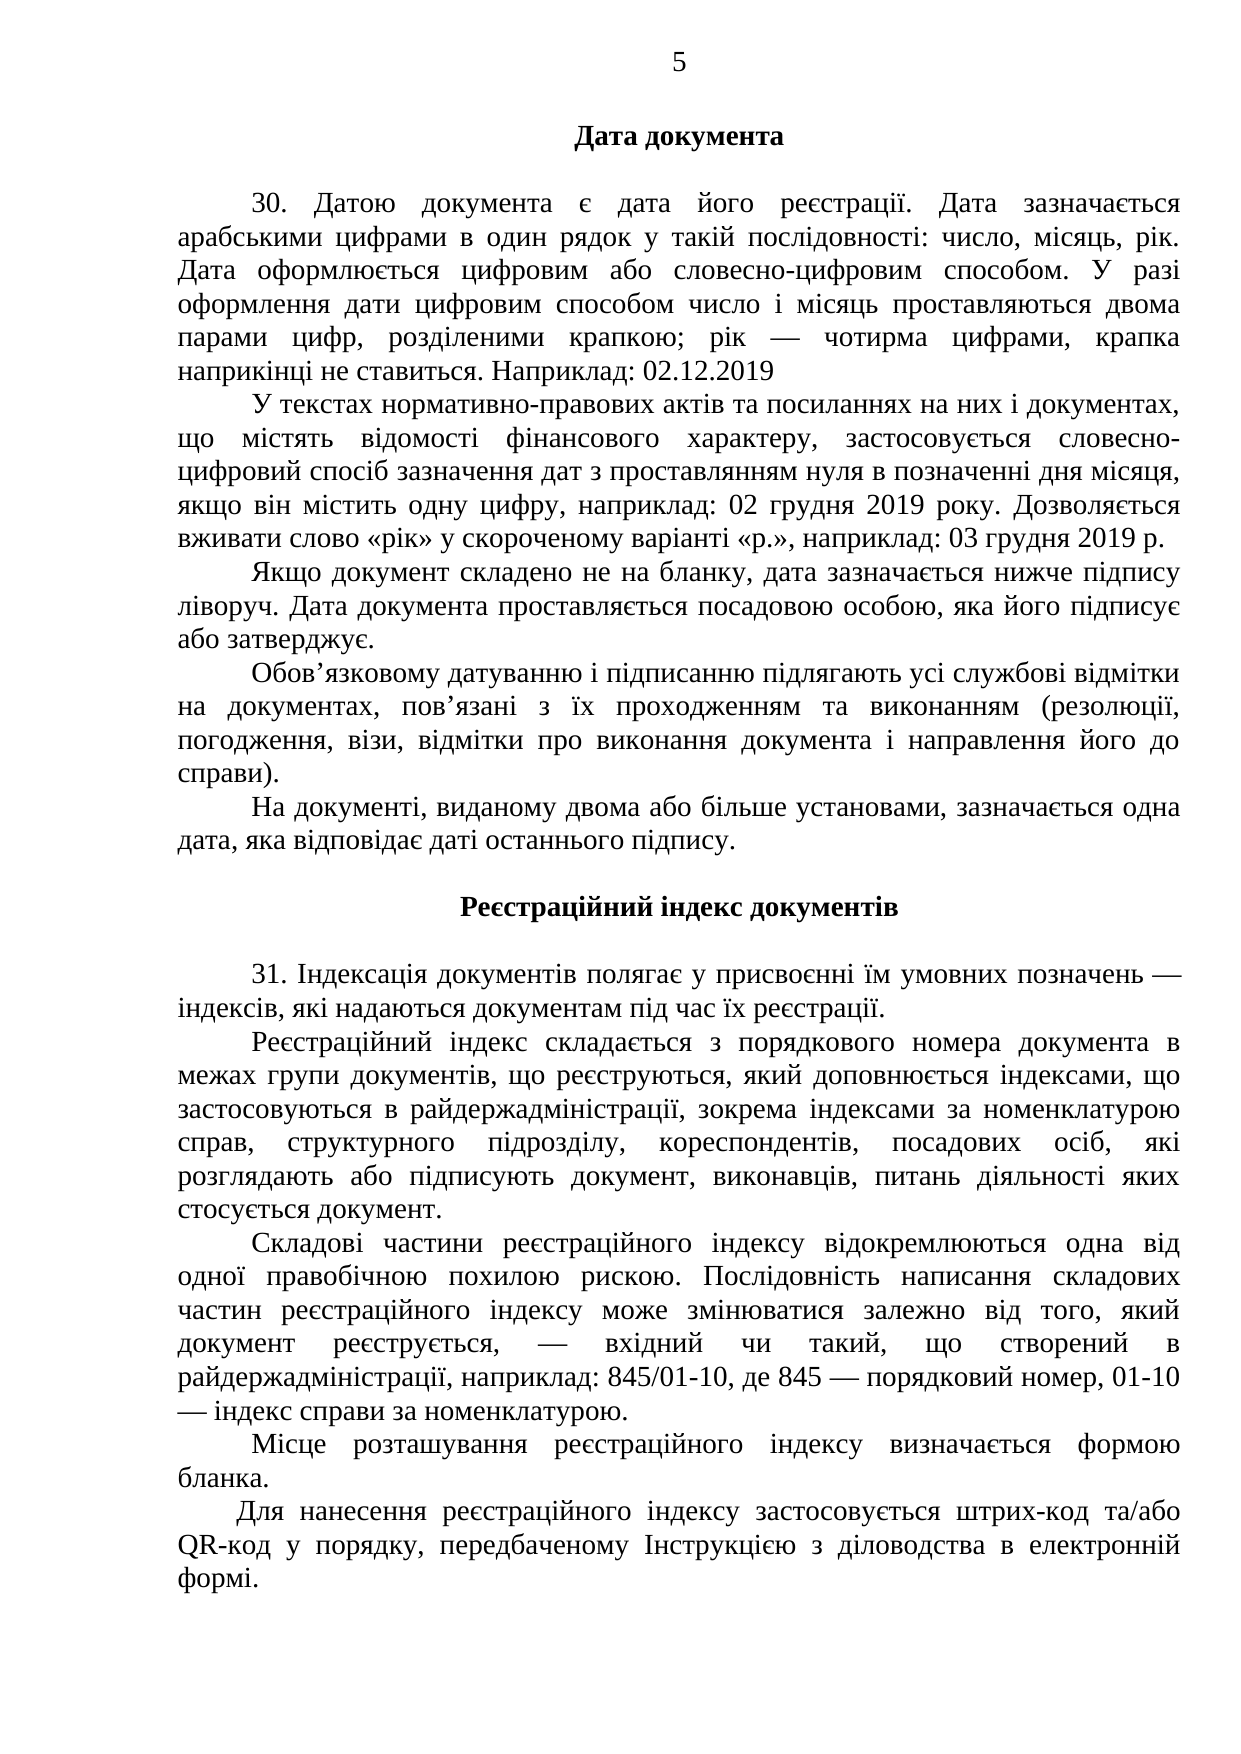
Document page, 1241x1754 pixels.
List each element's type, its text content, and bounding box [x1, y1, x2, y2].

text Місце розташування реєстраційного індексу визначається формою бланка. [177, 1426, 1181, 1493]
text 31. Індексація документів полягає у присвоєнні їм умовних позначень — індексів, які надаються документам під час їх реєстрації. [177, 957, 1181, 1024]
text На документі, виданому двома або більше установами, зазначається одна дата, яка відповідає даті останнього підпису. [177, 789, 1181, 856]
text Якщо документ складено не на бланку, дата зазначається нижче підпису ліворуч. Дата документа проставляється посадовою особою, яка його підписує або затверджує. [177, 554, 1181, 655]
text Для нанесення реєстраційного індексу застосовується штрих-код та/або QR-код у порядку, передбаченому Інструкцією з діловодства в електронній формі. [177, 1493, 1181, 1594]
text Реєстраційний індекс документів [177, 889, 1181, 923]
text 30. Датою документа є дата його реєстрації. Дата зазначається арабськими цифрами в один рядок у такій послідовності: число, місяць, рік. Дата оформлюється цифровим або словесно-цифровим способом. У разі оформлення дати цифровим способом число і місяць проставляються двома парами цифр, розділеними крапкою; рік — чотирма цифрами, крапка наприкінці не ставиться. Наприклад: 02.12.2019 [177, 185, 1181, 386]
text Обов’язковому датуванню і підписанню підлягають усі службові відмітки на документах, пов’язані з їх проходженням та виконанням (резолюції, погодження, візи, відмітки про виконання документа і направлення його до справи). [177, 655, 1181, 789]
text У текстах нормативно-правових актів та посиланнях на них і документах, що містять відомості фінансового характеру, застосовується словесно-цифровий спосіб зазначення дат з проставлянням нуля в позначенні дня місяця, якщо він містить одну цифру, наприклад: 02 грудня 2019 року. Дозволяється вживати слово «рік» у скороченому варіанті «р.», наприклад: 03 грудня 2019 р. [177, 386, 1181, 554]
text Дата документа [177, 118, 1181, 152]
text Складові частини реєстраційного індексу відокремлюються одна від одної правобічною похилою рискою. Послідовність написання складових частин реєстраційного індексу може змінюватися залежно від того, який документ реєструється, — вхідний чи такий, що створений в райдержадміністрації, наприклад: 845/01-10, де 845 — порядковий номер, 01-10 — індекс справи за номенклатурою. [177, 1225, 1181, 1426]
text Реєстраційний індекс складається з порядкового номера документа в межах групи документів, що реєструються, який доповнюється індексами, що застосовуються в райдержадміністрації, зокрема індексами за номенклатурою справ, структурного підрозділу, кореспондентів, посадових осіб, які розглядають або підписують документ, виконавців, питань діяльності яких стосується документ. [177, 1024, 1181, 1225]
